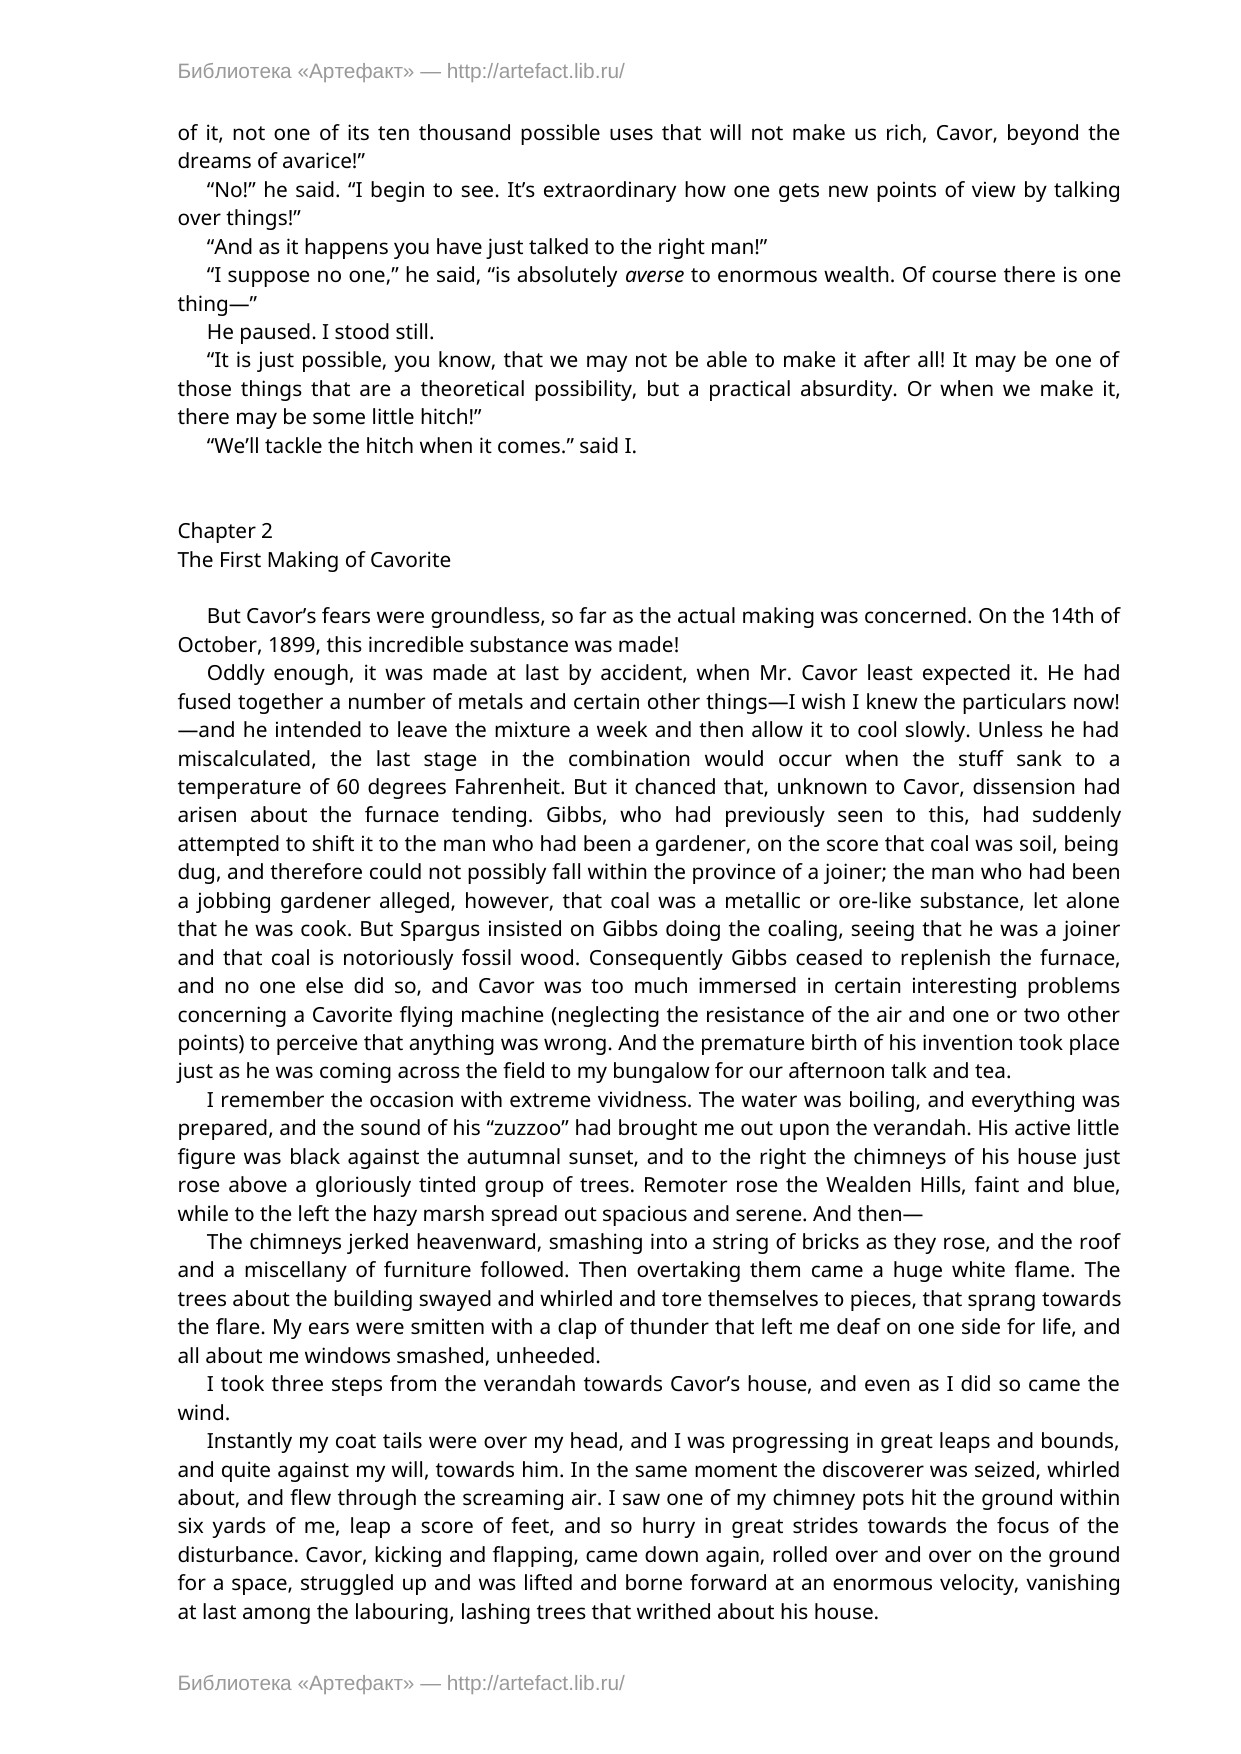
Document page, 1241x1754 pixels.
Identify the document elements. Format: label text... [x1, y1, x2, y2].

subtitle The First Making of Cavorite [177, 545, 1122, 573]
text “And as it happens you have just talked to the right man!” [177, 232, 1122, 260]
text “We’ll tackle the hitch when it comes.” said I. [177, 431, 1122, 459]
text Instantly my coat tails were over my head, and I was progressing in great leaps and bounds, and quite against my will, towards him. In the same moment the discoverer was seized, whirled about, and flew through the screaming air. I saw one of my chimney pots hit the ground within six yards of me, leap a score of feet, and so hurry in great strides towards the focus of the disturbance. Cavor, kicking and flapping, came down again, rolled over and over on the ground for a space, struggled up and was lifted and borne forward at an enormous velocity, vanishing at last among the labouring, lashing trees that writhed about his house. [177, 1426, 1122, 1625]
text The chimneys jerked heavenward, smashing into a string of bricks as they rose, and the roof and a miscellany of furniture followed. Then overtaking them came a huge white flame. The trees about the building swayed and whirled and tore themselves to pieces, that sprang towards the flare. My ears were smitten with a clap of thunder that left me deaf on one side for life, and all about me windows smashed, unheeded. [177, 1227, 1122, 1369]
text I took three steps from the verandah towards Cavor’s house, and even as I did so came the wind. [177, 1369, 1122, 1426]
text “It is just possible, you know, that we may not be able to make it after all! It may be one of those things that are a theoretical possibility, but a practical absurdity. Or when we make it, there may be some little hitch!” [177, 346, 1122, 431]
text “I suppose no one,” he said, “is absolutely averse to enormous wealth. Of course there is one thing—” [177, 260, 1122, 317]
text He paused. I stood still. [177, 317, 1122, 346]
text Oddly enough, it was made at last by accident, when Mr. Cavor least expected it. He had fused together a number of metals and certain other things—I wish I knew the particulars now!—and he intended to leave the mixture a week and then allow it to cool slowly. Unless he had miscalculated, the last stage in the combination would occur when the stuff sank to a temperature of 60 degrees Fahrenheit. But it chanced that, unknown to Cavor, dissension had arisen about the furnace tending. Gibbs, who had previously seen to this, had suddenly attempted to shift it to the man who had been a gardener, on the score that coal was soil, being dug, and therefore could not possibly fall within the province of a joiner; the man who had been a jobbing gardener alleged, however, that coal was a metallic or ore-like substance, let alone that he was cook. But Spargus insisted on Gibbs doing the coaling, seeing that he was a joiner and that coal is notoriously fossil wood. Consequently Gibbs ceased to replenish the furnace, and no one else did so, and Cavor was too much immersed in certain interesting problems concerning a Cavorite flying machine (neglecting the resistance of the air and one or two other points) to perceive that anything was wrong. And the premature birth of his invention took place just as he was coming across the field to my bungalow for our afternoon talk and tea. [177, 658, 1122, 1085]
text I remember the occasion with extreme vividness. The water was boiling, and everything was prepared, and the sound of his “zuzzoo” had brought me out upon the verandah. His active little figure was black against the autumnal sunset, and to the right the chimneys of his house just rose above a gloriously tinted group of trees. Remoter rose the Wealden Hills, faint and blue, while to the left the hazy marsh spread out spacious and serene. And then— [177, 1085, 1122, 1227]
subtitle Chapter 2 [177, 516, 1122, 545]
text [177, 118, 1122, 175]
text “No!” he said. “I begin to see. It’s extraordinary how one gets new points of view by talking over things!” [177, 175, 1122, 232]
text But Cavor’s fears were groundless, so far as the actual making was concerned. On the 14th of October, 1899, this incredible substance was made! [177, 602, 1122, 658]
